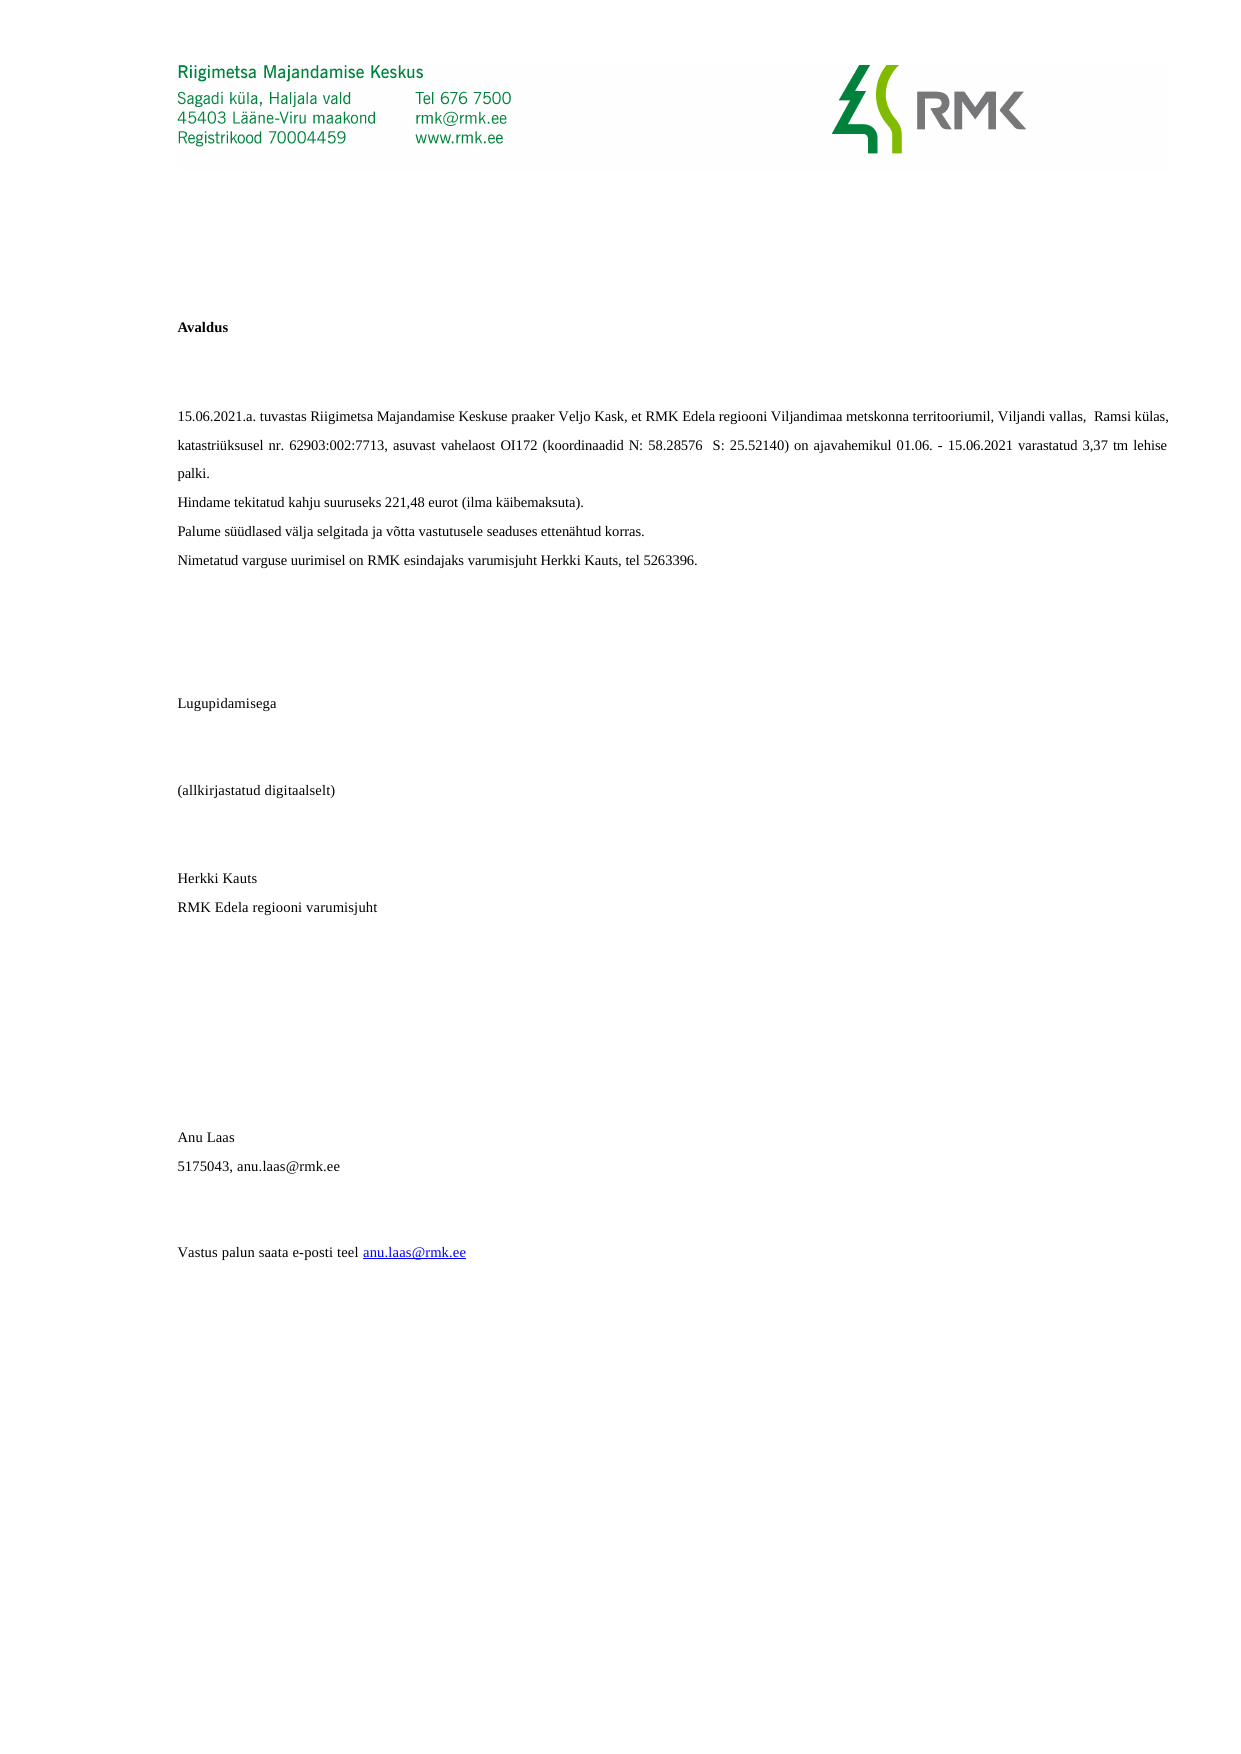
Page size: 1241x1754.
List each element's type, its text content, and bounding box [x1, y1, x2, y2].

text Hindame tekitatud kahju suuruseks 221,48 eurot (ilma käibemaksuta). [177, 494, 1169, 523]
text Lugupidamisega [177, 695, 1169, 724]
text Vastus palun saata e-posti teel anu.laas@rmk.ee [177, 1244, 1169, 1272]
text Palume süüdlased välja selgitada ja võtta vastutusele seaduses ettenähtud korras. [177, 523, 1169, 551]
text 15.06.2021.a. tuvastas Riigimetsa Majandamise Keskuse praaker Veljo Kask, et RMK Edela regiooni Viljandimaa metskonna territooriumil, Viljandi vallas, Ramsi külas, katastriüksusel nr. 62903:002:7713, asuvast vahelaost OI172 (koordinaadid N: 58.28576 S: 25.52140) on ajavahemikul 01.06. - 15.06.2021 varastatud 3,37 tm lehise palki. [177, 408, 1169, 494]
text 5175043, anu.laas@rmk.ee [177, 1157, 1169, 1186]
picture [177, 65, 1169, 171]
text RMK Edela regiooni varumisjuht [177, 899, 1169, 927]
text Herkki Kauts [177, 870, 1169, 899]
subtitle Avaldus [177, 319, 1169, 348]
text Nimetatud varguse uurimisel on RMK esindajaks varumisjuht Herkki Kauts, tel 5263396. [177, 551, 1169, 580]
text Anu Laas [177, 1129, 1169, 1157]
